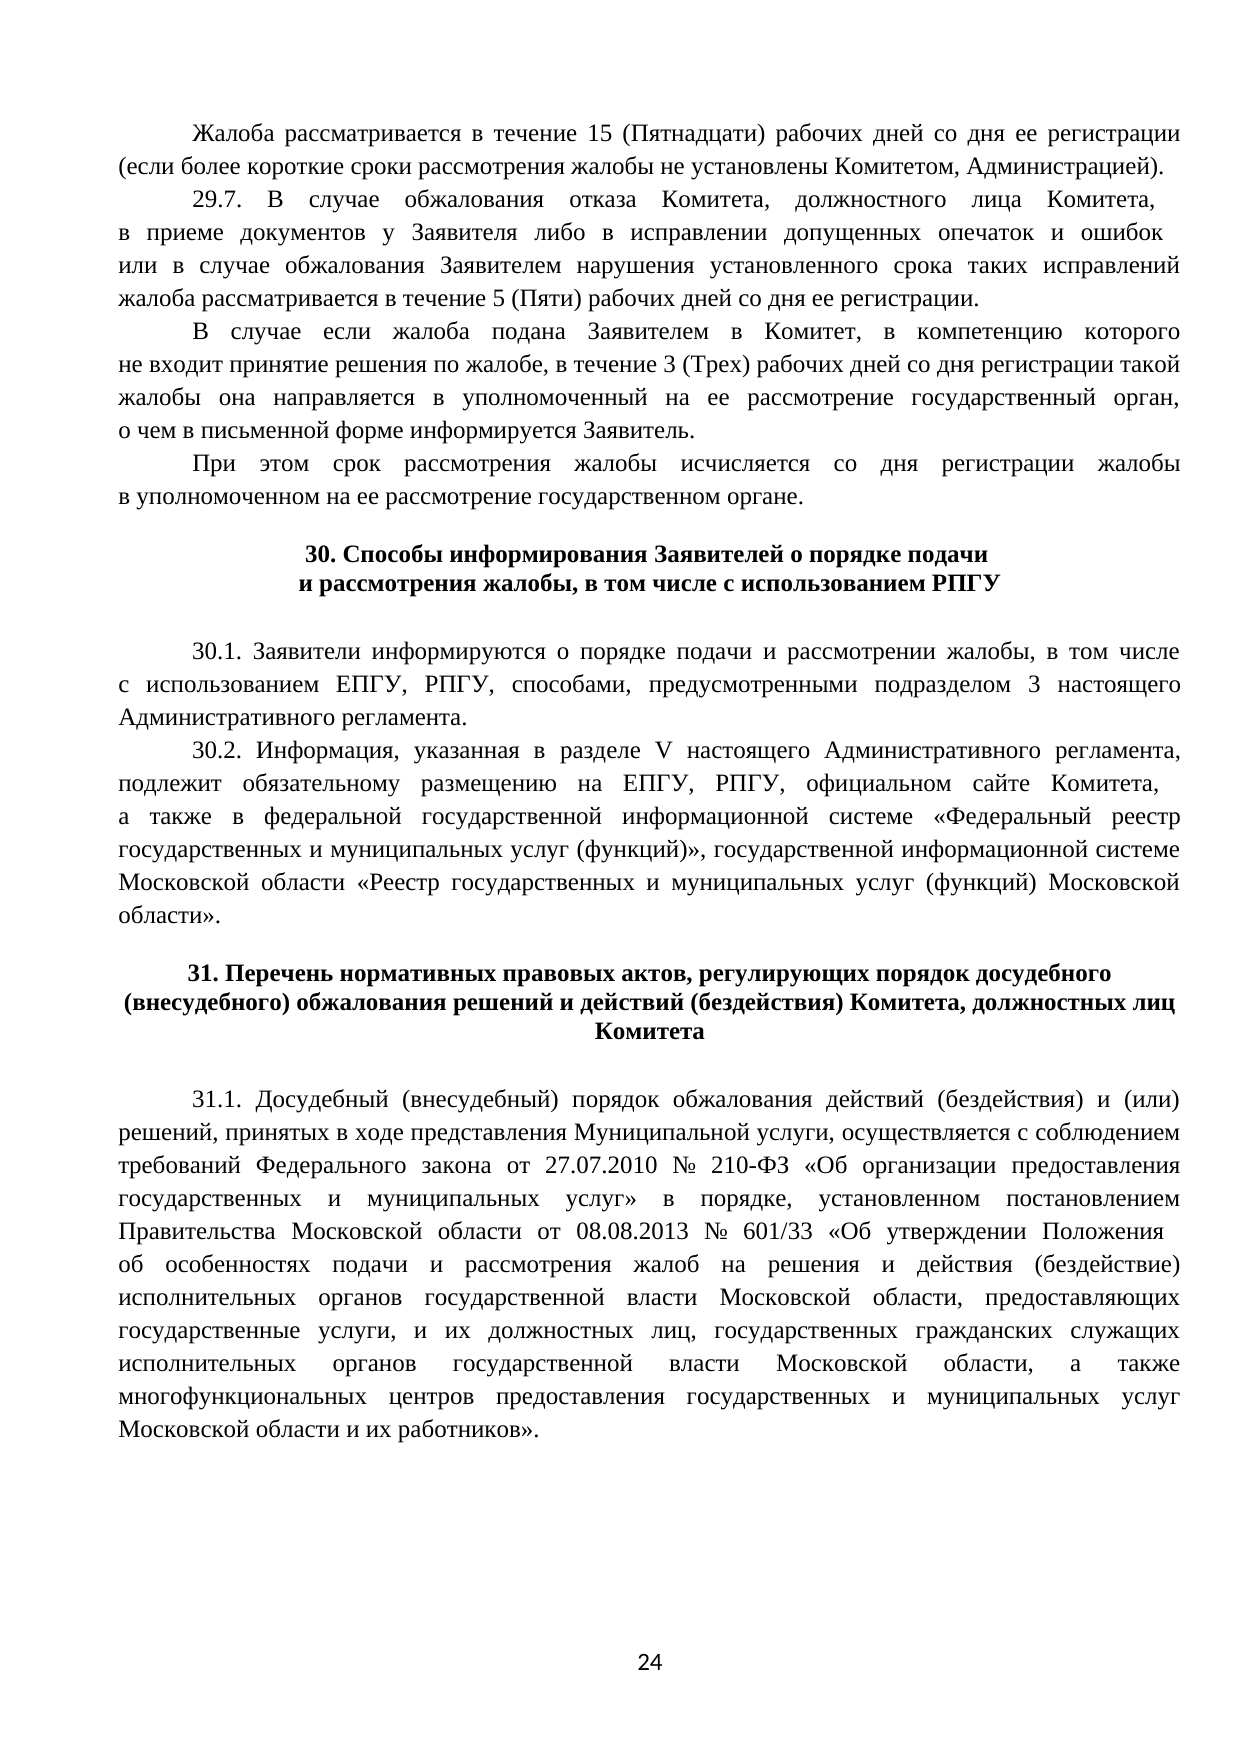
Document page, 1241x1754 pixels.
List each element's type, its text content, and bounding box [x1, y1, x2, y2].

subtitle 30. Способы информирования Заявителей о порядке подачи и рассмотрения жалобы, в том числе с использованием РПГУ [118, 539, 1181, 597]
text В случае если жалоба подана Заявителем в Комитет, в компетенцию которого не входит принятие решения по жалобе, в течение 3 (Трех) рабочих дней со дня регистрации такой жалобы она направляется в уполномоченный на ее рассмотрение государственный орган, о чем в письменной форме информируется Заявитель. [118, 316, 1181, 444]
text 31.1. Досудебный (внесудебный) порядок обжалования действий (бездействия) и (или) решений, принятых в ходе представления Муниципальной услуги, осуществляется с соблюдением требований Федерального закона от 27.07.2010 № 210-ФЗ «Об организации предоставления государственных и муниципальных услуг» в порядке, установленном постановлением Правительства Московской области от 08.08.2013 № 601/33 «Об утверждении Положения об особенностях подачи и рассмотрения жалоб на решения и действия (бездействие) исполнительных органов государственной власти Московской области, предоставляющих государственные услуги, и их должностных лиц, государственных гражданских служащих исполнительных органов государственной власти Московской области, а также многофункциональных центров предоставления государственных и муниципальных услуг Московской области и их работников». [118, 1084, 1181, 1443]
text 30.1. Заявители информируются о порядке подачи и рассмотрении жалобы, в том числе с использованием ЕПГУ, РПГУ, способами, предусмотренными подразделом 3 настоящего Административного регламента. [118, 636, 1181, 731]
subtitle 31. Перечень нормативных правовых актов, регулирующих порядок досудебного (внесудебного) обжалования решений и действий (бездействия) Комитета, должностных лиц Комитета [118, 958, 1181, 1044]
text 30.2. Информация, указанная в разделе V настоящего Административного регламента, подлежит обязательному размещению на ЕПГУ, РПГУ, официальном сайте Комитета, а также в федеральной государственной информационной системе «Федеральный реестр государственных и муниципальных услуг (функций)», государственной информационной системе Московской области «Реестр государственных и муниципальных услуг (функций) Московской области». [118, 735, 1181, 929]
text 29.7. В случае обжалования отказа Комитета, должностного лица Комитета, в приеме документов у Заявителя либо в исправлении допущенных опечаток и ошибок или в случае обжалования Заявителем нарушения установленного срока таких исправлений жалоба рассматривается в течение 5 (Пяти) рабочих дней со дня ее регистрации. [118, 184, 1181, 312]
text При этом срок рассмотрения жалобы исчисляется со дня регистрации жалобы в уполномоченном на ее рассмотрение государственном органе. [118, 448, 1181, 510]
text Жалоба рассматривается в течение 15 (Пятнадцати) рабочих дней со дня ее регистрации (если более короткие сроки рассмотрения жалобы не установлены Комитетом, Администрацией). [118, 118, 1181, 180]
